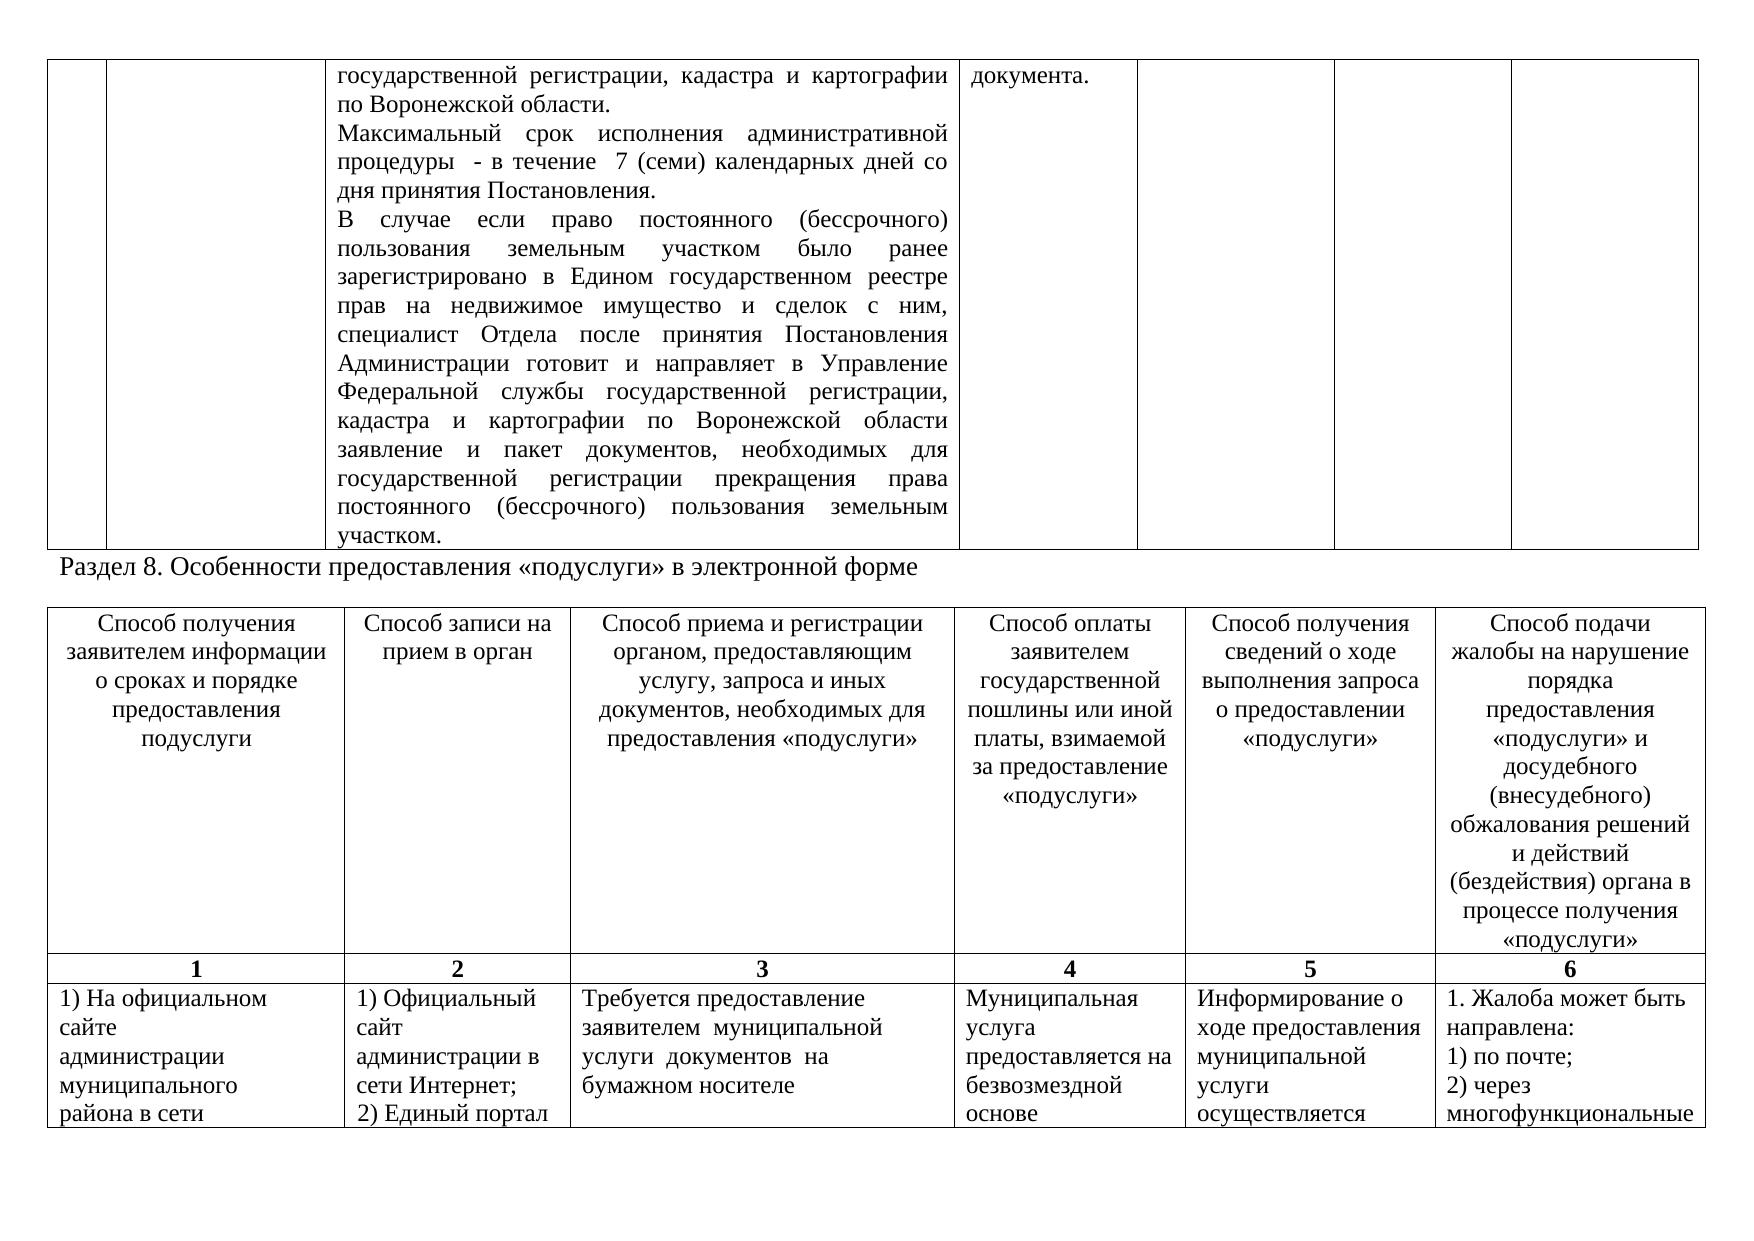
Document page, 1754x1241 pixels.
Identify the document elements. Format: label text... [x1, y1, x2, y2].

table_header Способ получения сведений о ходе выполнения запроса о предоставлении «подуслуги» [1186, 608, 1435, 953]
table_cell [571, 984, 954, 1127]
table_cell 4 [955, 954, 1185, 982]
table_header Способ приема и регистрации органом, предоставляющим услугу, запроса и иных документов, необходимых для предоставления «подуслуги» [571, 608, 954, 953]
table_cell 5 [1186, 954, 1435, 982]
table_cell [345, 984, 570, 1127]
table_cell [960, 60, 1137, 549]
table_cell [1138, 60, 1334, 549]
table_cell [1335, 60, 1511, 549]
table_cell - [1512, 60, 1698, 549]
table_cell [955, 984, 1185, 1127]
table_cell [1436, 984, 1705, 1127]
text Раздел 8. Особенности предоставления «подуслуги» в электронной форме [59, 550, 1683, 581]
table_cell 3 [571, 954, 954, 982]
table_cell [1186, 984, 1435, 1127]
table_cell 1 [48, 954, 344, 982]
table_cell 2 [345, 954, 570, 982]
table_cell 6 [1436, 954, 1705, 982]
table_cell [107, 60, 325, 549]
table_header Способ записи на прием в орган [345, 608, 570, 953]
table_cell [48, 984, 279, 1127]
table_cell [279, 984, 344, 1127]
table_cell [326, 60, 959, 549]
table_header Способ подачи жалобы на нарушение порядка предоставления «подуслуги» и досудебного (внесудебного) обжалования решений и действий (бездействия) органа в процессе получения «подуслуги» [1436, 608, 1705, 953]
table_cell 4. [48, 60, 106, 549]
table_header Способ оплаты заявителем государственной пошлины или иной платы, взимаемой за предоставление «подуслуги» [955, 608, 1185, 953]
table_header Способ получения заявителем информации о сроках и порядке предоставления подуслуги [48, 608, 344, 953]
